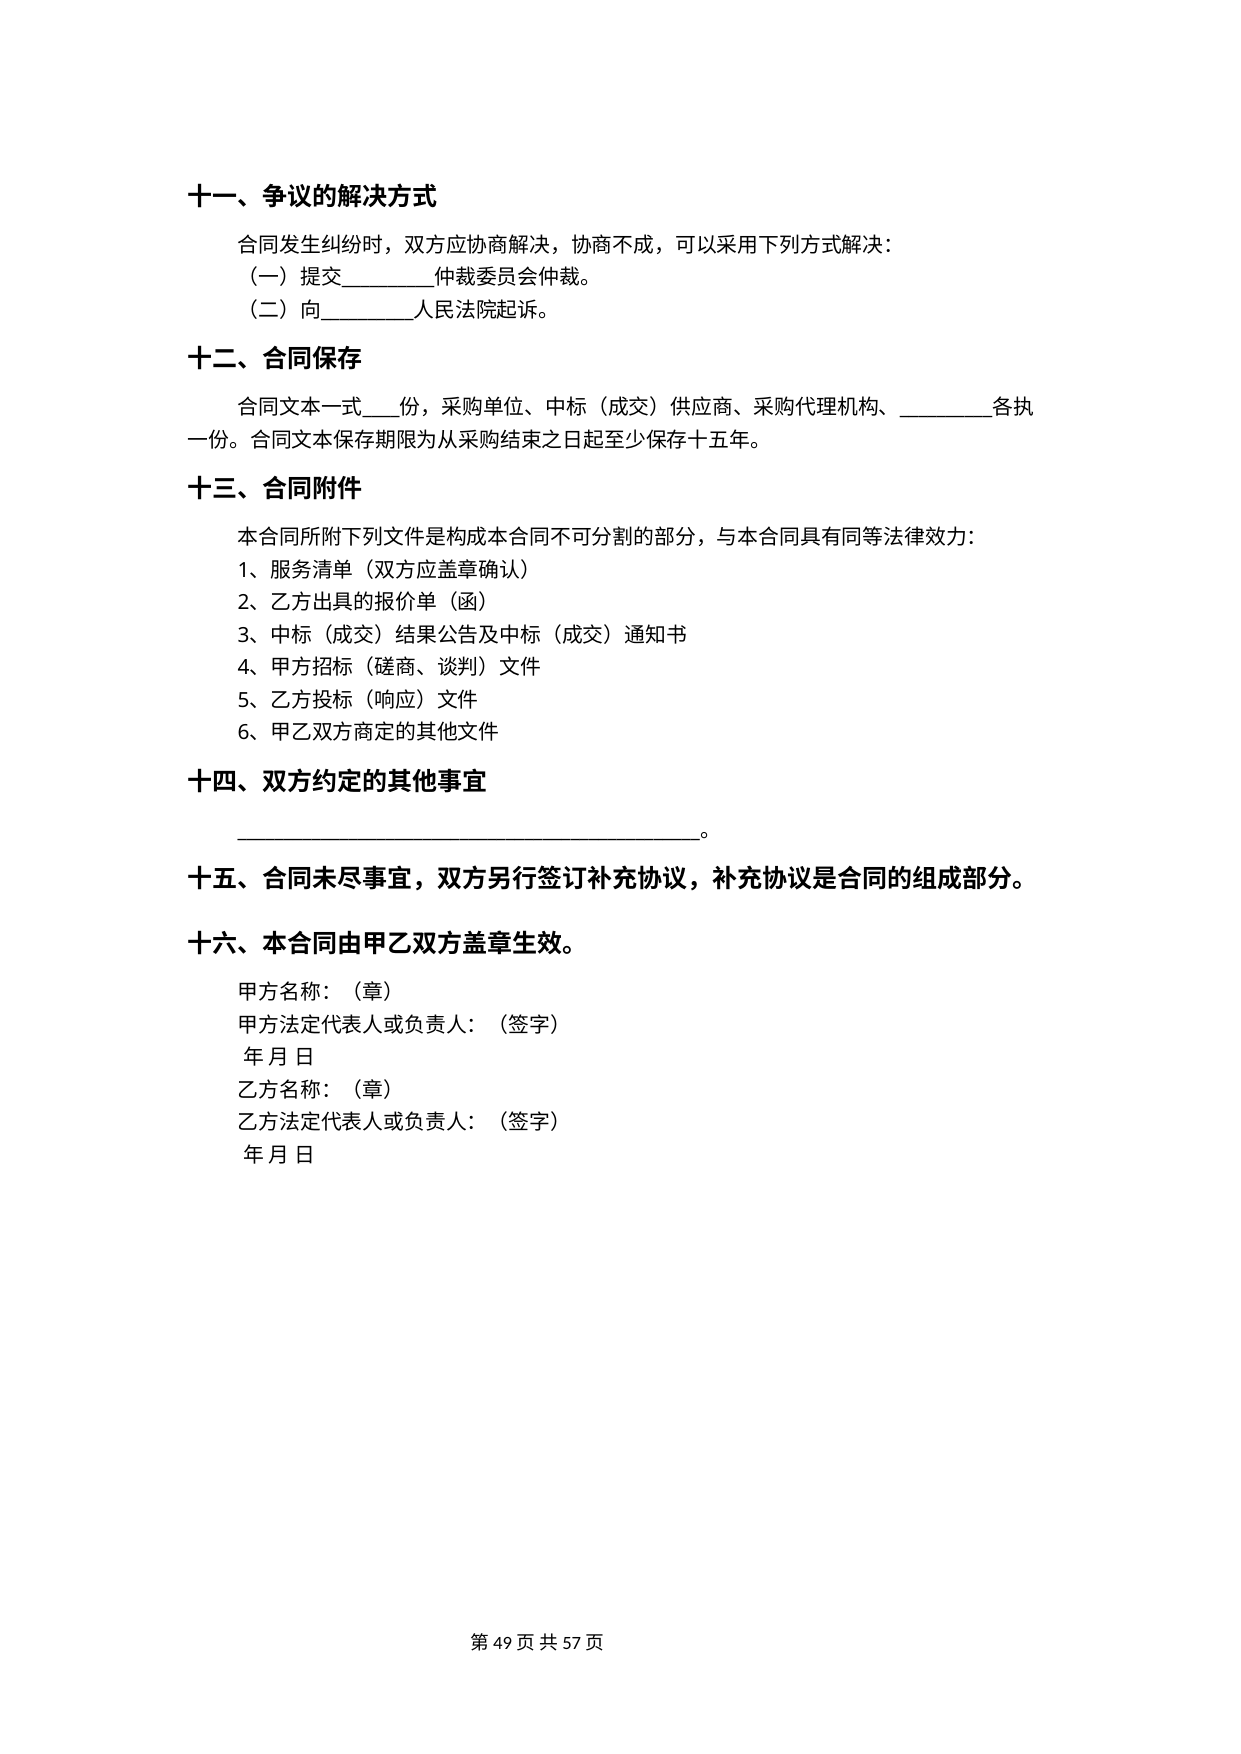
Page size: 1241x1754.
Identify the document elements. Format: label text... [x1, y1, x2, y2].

text （二）向__________人民法院起诉。 [187, 292, 1053, 324]
text （一）提交__________仲裁委员会仲裁。 [187, 259, 1053, 292]
text 6、甲乙双方商定的其他文件 [187, 714, 1053, 747]
text 十二、合同保存 [187, 324, 1053, 389]
text 十六、本合同由甲乙双方盖章生效。 [187, 909, 1053, 974]
text 合同发生纠纷时，双方应协商解决，协商不成，可以采用下列方式解决： [187, 227, 1053, 259]
text 3、中标（成交）结果公告及中标（成交）通知书 [187, 617, 1053, 649]
text 本合同所附下列文件是构成本合同不可分割的部分，与本合同具有同等法律效力： [187, 519, 1053, 552]
text 甲方名称：（章） [187, 974, 1053, 1007]
text 乙方名称：（章） [187, 1072, 1053, 1104]
text 4、甲方招标（磋商、谈判）文件 [187, 649, 1053, 682]
text 十三、合同附件 [187, 454, 1053, 519]
text 乙方法定代表人或负责人：（签字） [187, 1104, 1053, 1137]
text 2、乙方出具的报价单（函） [187, 584, 1053, 617]
text __________________________________________________。 [187, 812, 1053, 844]
text 十四、双方约定的其他事宜 [187, 747, 1053, 812]
text 合同文本一式____份，采购单位、中标（成交）供应商、采购代理机构、__________各执一份。合同文本保存期限为从采购结束之日起至少保存十五年。 [187, 389, 1053, 454]
text 1、服务清单（双方应盖章确认） [187, 552, 1053, 584]
text 十五、合同未尽事宜，双方另行签订补充协议，补充协议是合同的组成部分。 [187, 844, 1053, 909]
text 年 月 日 [187, 1039, 1053, 1072]
text 十一、争议的解决方式 [187, 162, 1053, 227]
text 甲方法定代表人或负责人：（签字） [187, 1007, 1053, 1039]
text 5、乙方投标（响应）文件 [187, 682, 1053, 714]
text 年 月 日 [187, 1137, 1053, 1169]
